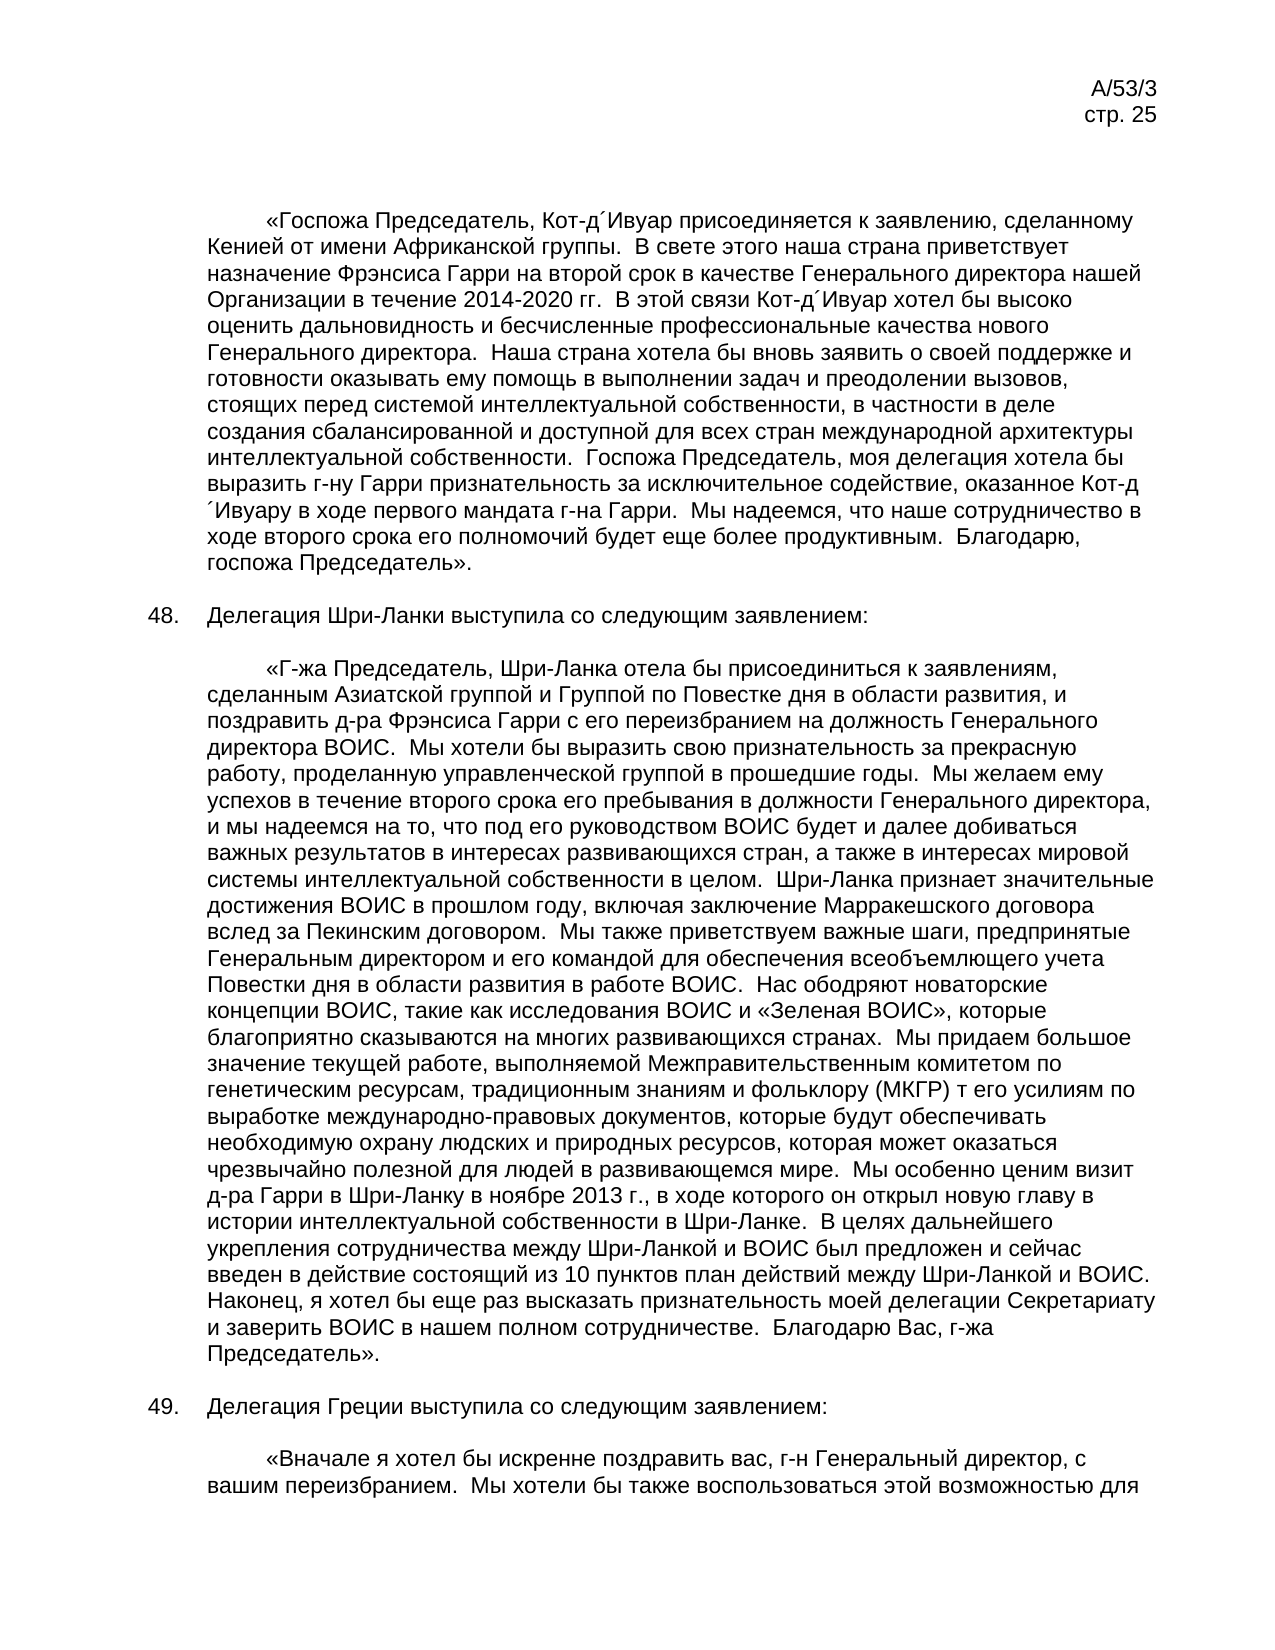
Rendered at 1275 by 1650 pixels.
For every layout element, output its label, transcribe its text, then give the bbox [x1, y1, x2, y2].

text 49. Делегация Греции выступила со следующим заявлением: [148, 1393, 1157, 1419]
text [207, 1445, 1157, 1498]
text «Госпожа Председатель, Кот-д´Ивуар присоединяется к заявлению, сделанному Кенией от имени Африканской группы. В свете этого наша страна приветствует назначение Фрэнсиса Гарри на второй срок в качестве Генерального директора нашей Организации в течение 2014-2020 гг. В этой связи Кот-д´Ивуар хотел бы высоко оценить дальновидность и бесчисленные профессиональные качества нового Генерального директора. Наша страна хотела бы вновь заявить о своей поддержке и готовности оказывать ему помощь в выполнении задач и преодолении вызовов, стоящих перед системой интеллектуальной собственности, в частности в деле создания сбалансированной и доступной для всех стран международной архитектуры интеллектуальной собственности. Госпожа Председатель, моя делегация хотела бы выразить г-ну Гарри признательность за исключительное содействие, оказанное Кот-д´Ивуару в ходе первого мандата г-на Гарри. Мы надеемся, что наше сотрудничество в ходе второго срока его полномочий будет еще более продуктивным. Благодарю, госпожа Председатель». [207, 207, 1157, 576]
text «Г-жа Председатель, Шри-Ланка отела бы присоединиться к заявлениям, сделанным Азиатской группой и Группой по Повестке дня в области развития, и поздравить д-ра Фрэнсиса Гарри с его переизбранием на должность Генерального директора ВОИС. Мы хотели бы выразить свою признательность за прекрасную работу, проделанную управленческой группой в прошедшие годы. Мы желаем ему успехов в течение второго срока его пребывания в должности Генерального директора, и мы надеемся на то, что под его руководством ВОИС будет и далее добиваться важных результатов в интересах развивающихся стран, а также в интересах мировой системы интеллектуальной собственности в целом. Шри-Ланка признает значительные достижения ВОИС в прошлом году, включая заключение Марракешского договора вслед за Пекинским договором. Мы также приветствуем важные шаги, предпринятые Генеральным директором и его командой для обеспечения всеобъемлющего учета Повестки дня в области развития в работе ВОИС. Нас ободряют новаторские концепции ВОИС, такие как исследования ВОИС и «Зеленая ВОИС», которые благоприятно сказываются на многих развивающихся странах. Мы придаем большое значение текущей работе, выполняемой Межправительственным комитетом по генетическим ресурсам, традиционным знаниям и фольклору (МКГР) т его усилиям по выработке международно-правовых документов, которые будут обеспечивать необходимую охрану людских и природных ресурсов, которая может оказаться чрезвычайно полезной для людей в развивающемся мире. Мы особенно ценим визит д-ра Гарри в Шри-Ланку в ноябре 2013 г., в ходе которого он открыл новую главу в истории интеллектуальной собственности в Шри-Ланке. В целях дальнейшего укрепления сотрудничества между Шри-Ланкой и ВОИС был предложен и сейчас введен в действие состоящий из 10 пунктов план действий между Шри-Ланкой и ВОИС. Наконец, я хотел бы еще раз высказать признательность моей делегации Секретариату и заверить ВОИС в нашем полном сотрудничестве. Благодарю Вас, г-жа Председатель». [207, 655, 1157, 1366]
text 48. Делегация Шри-Ланки выступила со следующим заявлением: [148, 602, 1157, 628]
